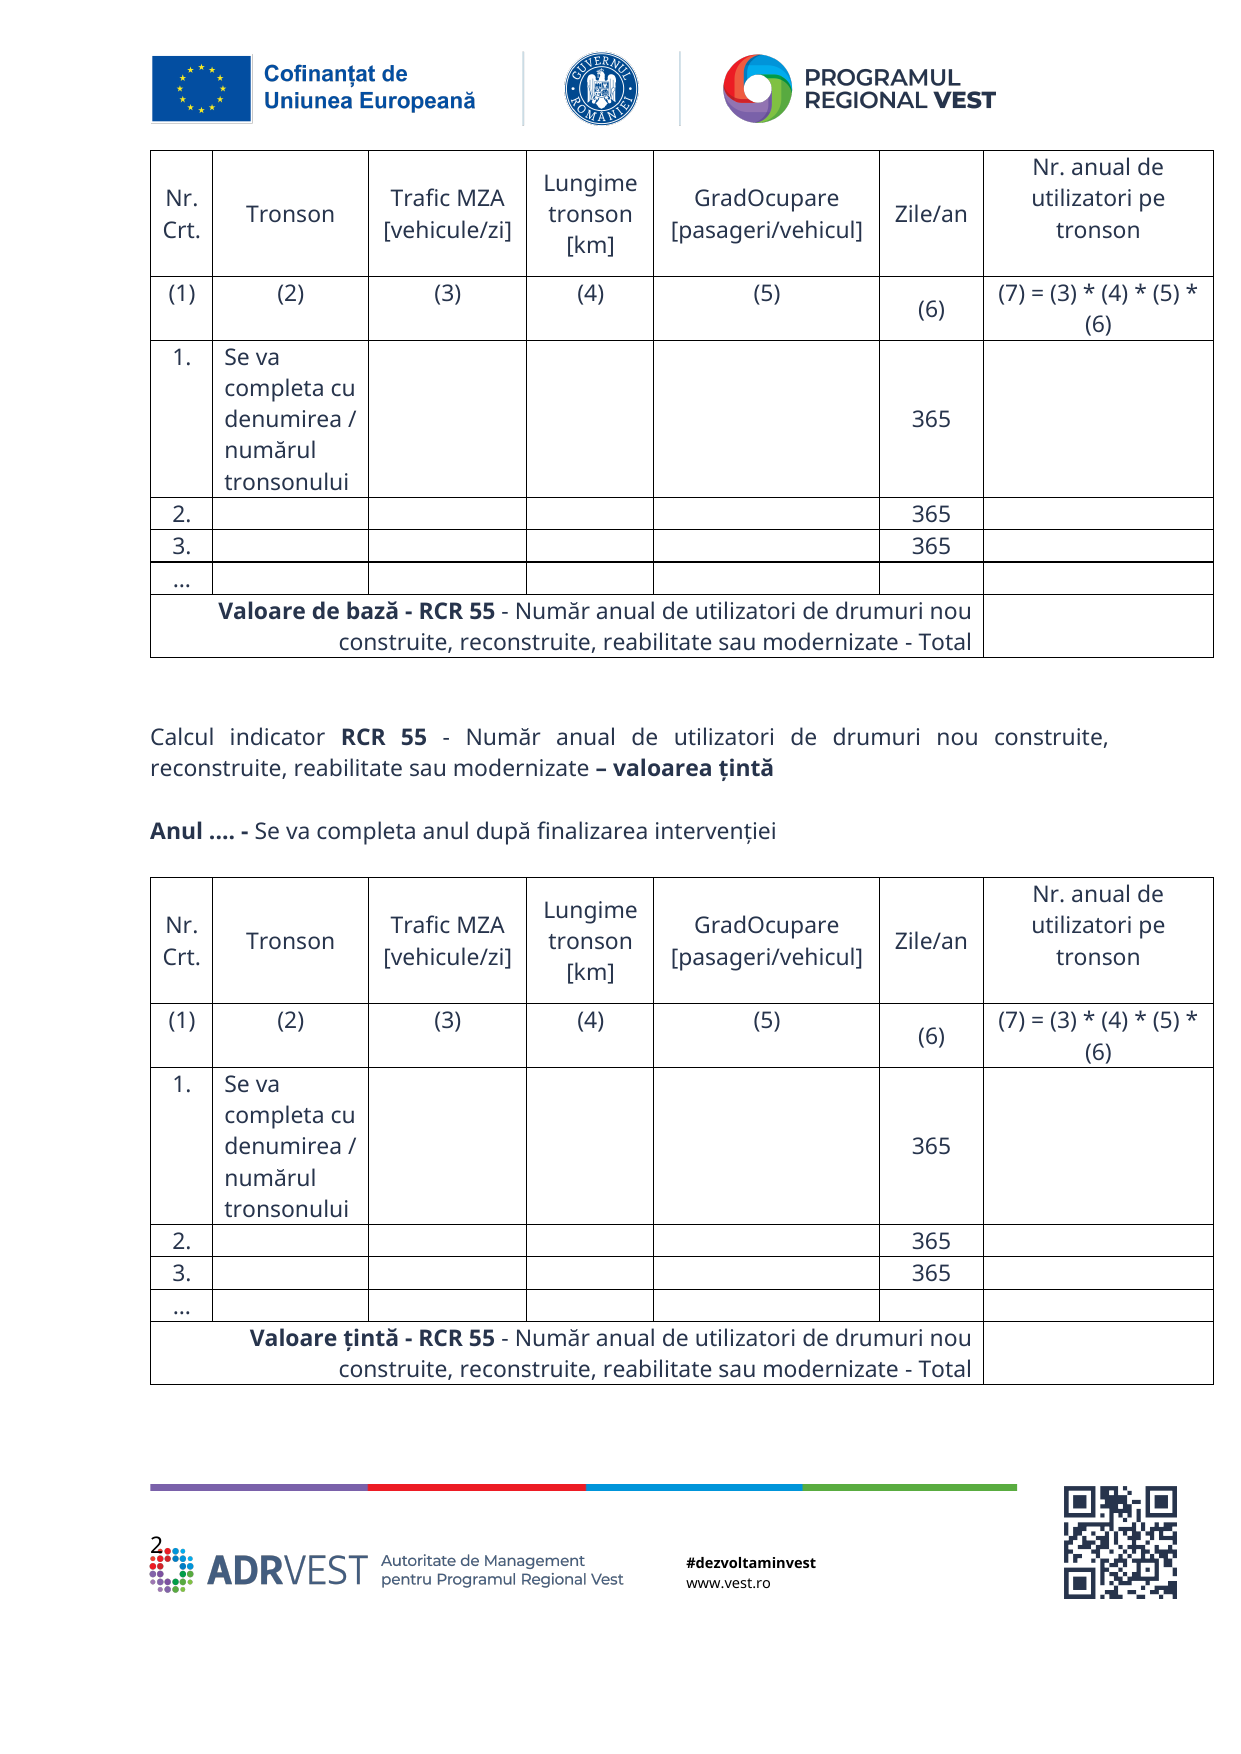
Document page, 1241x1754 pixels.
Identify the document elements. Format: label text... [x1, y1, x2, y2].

table_cell [527, 530, 653, 561]
table_header Tronson [213, 878, 368, 1003]
table_cell 2. [151, 498, 212, 529]
table_cell [527, 498, 653, 529]
table_cell [369, 1068, 526, 1224]
table_cell (4) [527, 277, 653, 339]
table_cell [369, 341, 526, 497]
table_cell (7) = (3) * (4) * (5) * (6) [984, 277, 1213, 339]
table_cell (2) [213, 1004, 368, 1067]
table_header Trafic MZA [vehicule/zi] [369, 878, 526, 1003]
table_cell … [151, 1290, 212, 1321]
table_cell 365 [880, 1068, 983, 1224]
table_header Zile/an [880, 151, 983, 276]
table_cell (5) [654, 1004, 879, 1067]
text Calcul indicator RCR 55 - Număr anual de utilizatori de drumuri nou construite, reconstruite, reabilitate sau modernizate – valoarea țintă [150, 721, 1110, 783]
table_cell [213, 1290, 368, 1321]
table_cell [213, 530, 368, 561]
table_cell … [151, 563, 212, 594]
table_cell [984, 1257, 1213, 1288]
table_cell (6) [880, 1004, 983, 1067]
table_cell 1. [151, 1068, 212, 1224]
table_header Trafic MZA [vehicule/zi] [369, 151, 526, 276]
table_cell Valoare țintă - RCR 55 - Număr anual de utilizatori de drumuri nou construite, reconstruite, reabilitate sau modernizate - Total [151, 1322, 983, 1384]
table_cell (3) [369, 1004, 526, 1067]
table_cell [527, 1290, 653, 1321]
table_cell [527, 1068, 653, 1224]
table_cell [984, 563, 1213, 594]
table_header Tronson [213, 151, 368, 276]
table_cell [213, 498, 368, 529]
table_cell [654, 341, 879, 497]
table_cell [369, 1257, 526, 1288]
table_cell [984, 498, 1213, 529]
table_cell [880, 1290, 983, 1321]
table_cell 365 [880, 530, 983, 561]
table_cell (5) [654, 277, 879, 339]
table_cell [369, 1225, 526, 1256]
table_cell [369, 1290, 526, 1321]
table_cell [654, 563, 879, 594]
table_cell 2. [151, 1225, 212, 1256]
table_cell Valoare de bază - RCR 55 - Număr anual de utilizatori de drumuri nou construite, reconstruite, reabilitate sau modernizate - Total [151, 595, 983, 657]
table_header Nr. Crt. [151, 878, 212, 1003]
table_cell [213, 563, 368, 594]
table_cell 3. [151, 1257, 212, 1288]
table_cell [984, 341, 1213, 497]
table_cell [984, 1225, 1213, 1256]
table_cell [654, 1068, 879, 1224]
text Anul .... - Se va completa anul după finalizarea intervenției [150, 814, 1110, 846]
table_cell [527, 563, 653, 594]
table_cell [654, 1290, 879, 1321]
table_header Lungime tronson [km] [527, 878, 653, 1003]
table_cell 365 [880, 1257, 983, 1288]
table_cell 365 [880, 341, 983, 497]
table_header Nr. anual de utilizatori pe tronson [984, 151, 1213, 276]
table_cell 365 [880, 1225, 983, 1256]
table_cell [654, 530, 879, 561]
table_cell [213, 1225, 368, 1256]
picture [151, 51, 996, 126]
table_cell Se va completa cu denumirea / numărul tronsonului [213, 341, 368, 497]
table_cell [984, 530, 1213, 561]
table_cell [984, 1068, 1213, 1224]
table_cell Se va completa cu denumirea / numărul tronsonului [213, 1068, 368, 1224]
table_cell 1. [151, 341, 212, 497]
table_header Zile/an [880, 878, 983, 1003]
table_cell [984, 1322, 1213, 1384]
table_cell (6) [880, 277, 983, 339]
table_cell (1) [151, 1004, 212, 1067]
table_cell [527, 1225, 653, 1256]
table_cell (2) [213, 277, 368, 339]
table_cell 3. [151, 530, 212, 561]
table_cell [369, 530, 526, 561]
table_cell [654, 498, 879, 529]
table_header Nr. Crt. [151, 151, 212, 276]
table_cell [369, 498, 526, 529]
table_cell [527, 1257, 653, 1288]
table_header GradOcupare [pasageri/vehicul] [654, 878, 879, 1003]
table_cell (3) [369, 277, 526, 339]
table_cell (7) = (3) * (4) * (5) * (6) [984, 1004, 1213, 1067]
picture [140, 1545, 629, 1596]
table_cell [369, 563, 526, 594]
table_cell (1) [151, 277, 212, 339]
table_cell [880, 563, 983, 594]
table_cell [213, 1257, 368, 1288]
table_cell 365 [880, 498, 983, 529]
table_header Lungime tronson [km] [527, 151, 653, 276]
table_cell [654, 1225, 879, 1256]
table_cell [984, 1290, 1213, 1321]
picture [1055, 1477, 1186, 1608]
table_cell [654, 1257, 879, 1288]
table_header Nr. anual de utilizatori pe tronson [984, 878, 1213, 1003]
table_cell [984, 595, 1213, 657]
table_cell (4) [527, 1004, 653, 1067]
table_cell [527, 341, 653, 497]
table_header GradOcupare [pasageri/vehicul] [654, 151, 879, 276]
